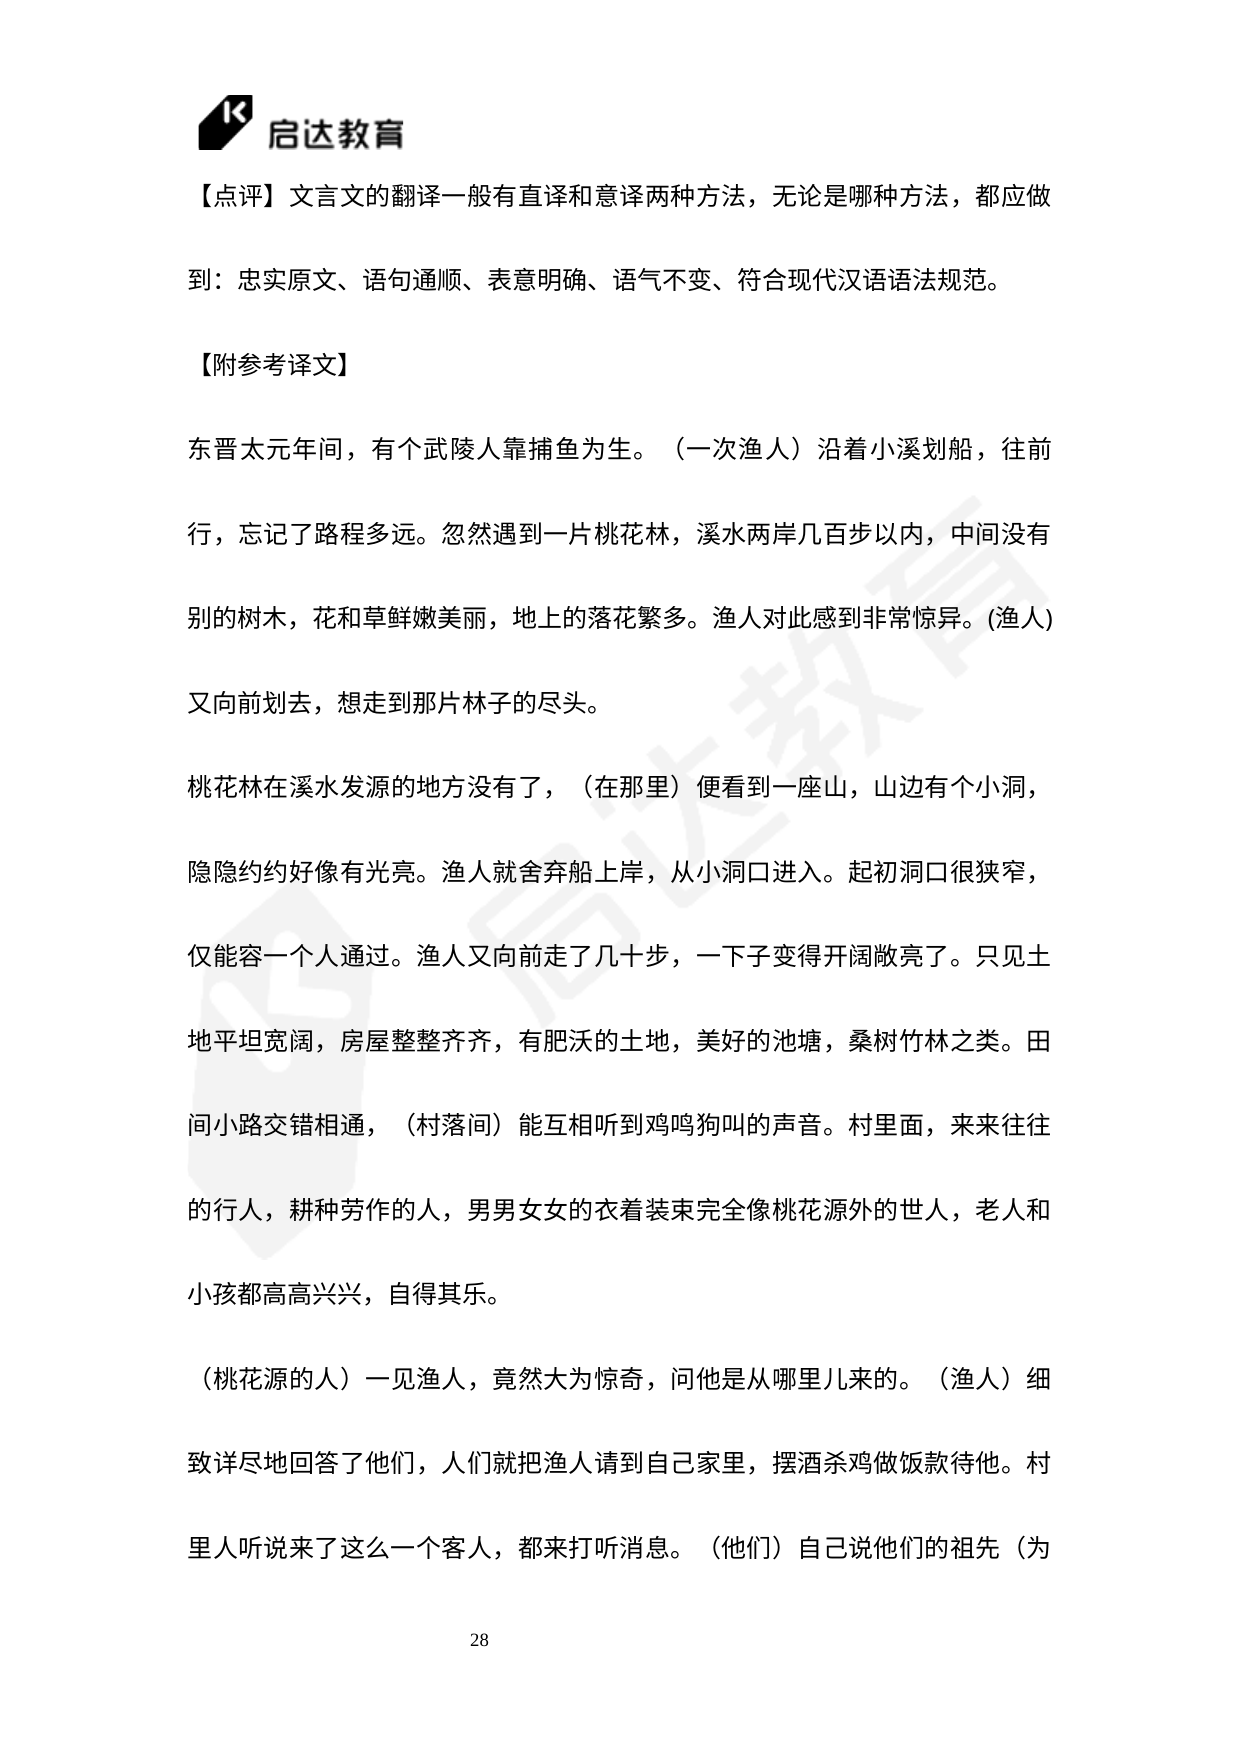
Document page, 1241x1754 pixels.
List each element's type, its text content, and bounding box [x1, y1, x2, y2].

picture [198, 95, 404, 150]
